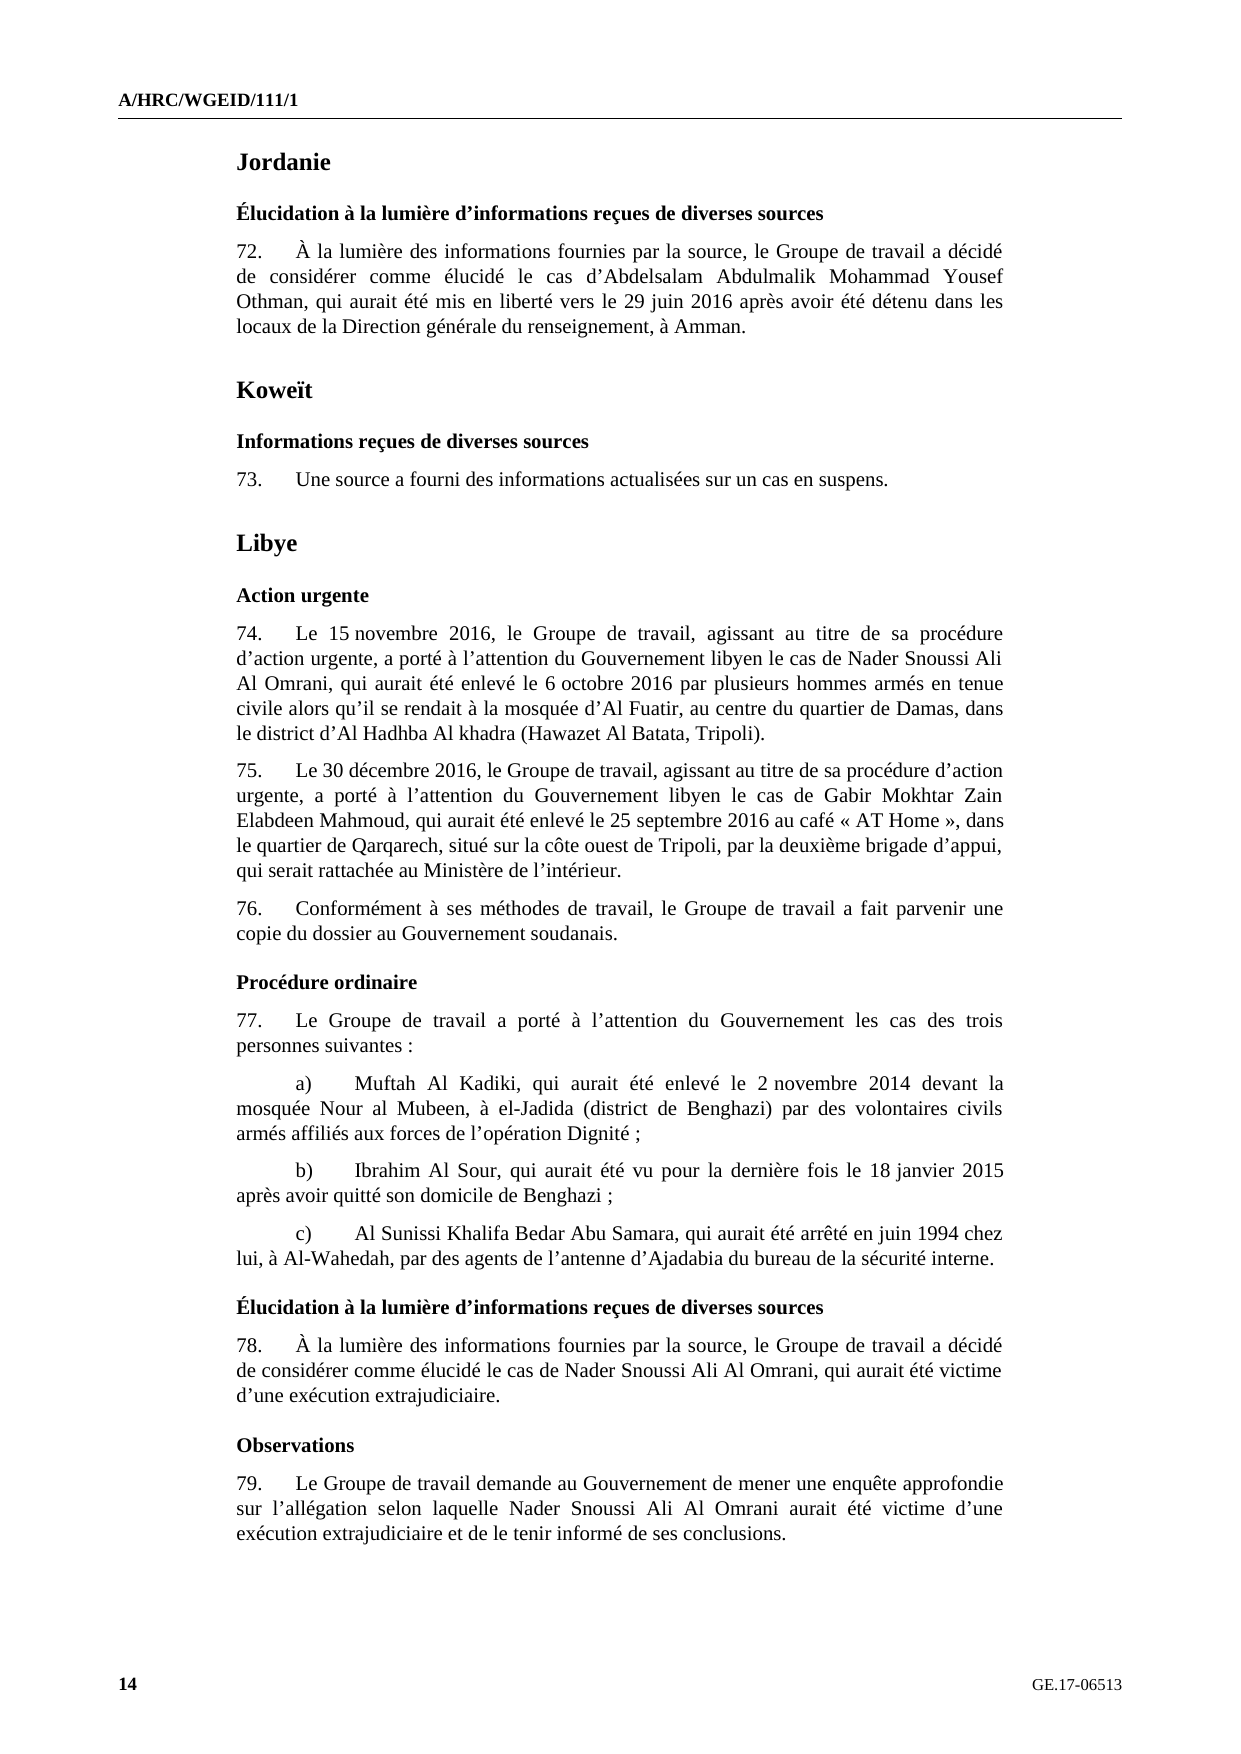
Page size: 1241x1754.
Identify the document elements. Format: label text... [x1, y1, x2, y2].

text Procédure ordinaire [118, 969, 1004, 994]
text Une source a fourni des informations actualisées sur un cas en suspens. [236, 466, 1004, 491]
text Le Groupe de travail demande au Gouvernement de mener une enquête approfondie sur l’allégation selon laquelle Nader Snoussi Ali Al Omrani aurait été victime d’une exécution extrajudiciaire et de le tenir informé de ses conclusions. [236, 1469, 1004, 1544]
text Le Groupe de travail a porté à l’attention du Gouvernement les cas des trois personnes suivantes : [236, 1007, 1004, 1057]
text Conformément à ses méthodes de travail, le Groupe de travail a fait parvenir une copie du dossier au Gouvernement soudanais. [236, 894, 1004, 944]
text b) Ibrahim Al Sour, qui aurait été vu pour la dernière fois le 18 janvier 2015 après avoir quitté son domicile de Benghazi ; [236, 1157, 1004, 1207]
text Koweït [118, 376, 1004, 404]
text c) Al Sunissi Khalifa Bedar Abu Samara, qui aurait été arrêté en juin 1994 chez lui, à Al-Wahedah, par des agents de l’antenne d’Ajadabia du bureau de la sécurité interne. [236, 1219, 1004, 1269]
text Élucidation à la lumière d’informations reçues de diverses sources [118, 201, 1004, 226]
text Le 15 novembre 2016, le Groupe de travail, agissant au titre de sa procédure d’action urgente, a porté à l’attention du Gouvernement libyen le cas de Nader Snoussi Ali Al Omrani, qui aurait été enlevé le 6 octobre 2016 par plusieurs hommes armés en tenue civile alors qu’il se rendait à la mosquée d’Al Fuatir, au centre du quartier de Damas, dans le district d’Al Hadhba Al khadra (Hawazet Al Batata, Tripoli). [236, 619, 1004, 744]
text Jordanie [118, 148, 1004, 176]
text Observations [118, 1432, 1004, 1457]
text Action urgente [118, 582, 1004, 607]
text Informations reçues de diverses sources [118, 429, 1004, 454]
text Libye [118, 529, 1004, 557]
text Élucidation à la lumière d’informations reçues de diverses sources [118, 1294, 1004, 1319]
text Le 30 décembre 2016, le Groupe de travail, agissant au titre de sa procédure d’action urgente, a porté à l’attention du Gouvernement libyen le cas de Gabir Mokhtar Zain Elabdeen Mahmoud, qui aurait été enlevé le 25 septembre 2016 au café « AT Home », dans le quartier de Qarqarech, situé sur la côte ouest de Tripoli, par la deuxième brigade d’appui, qui serait rattachée au Ministère de l’intérieur. [236, 757, 1004, 882]
text a) Muftah Al Kadiki, qui aurait été enlevé le 2 novembre 2014 devant la mosquée Nour al Mubeen, à el-Jadida (district de Benghazi) par des volontaires civils armés affiliés aux forces de l’opération Dignité ; [236, 1069, 1004, 1144]
text À la lumière des informations fournies par la source, le Groupe de travail a décidé de considérer comme élucidé le cas d’Abdelsalam Abdulmalik Mohammad Yousef Othman, qui aurait été mis en liberté vers le 29 juin 2016 après avoir été détenu dans les locaux de la Direction générale du renseignement, à Amman. [236, 238, 1004, 338]
text À la lumière des informations fournies par la source, le Groupe de travail a décidé de considérer comme élucidé le cas de Nader Snoussi Ali Al Omrani, qui aurait été victime d’une exécution extrajudiciaire. [236, 1332, 1004, 1407]
